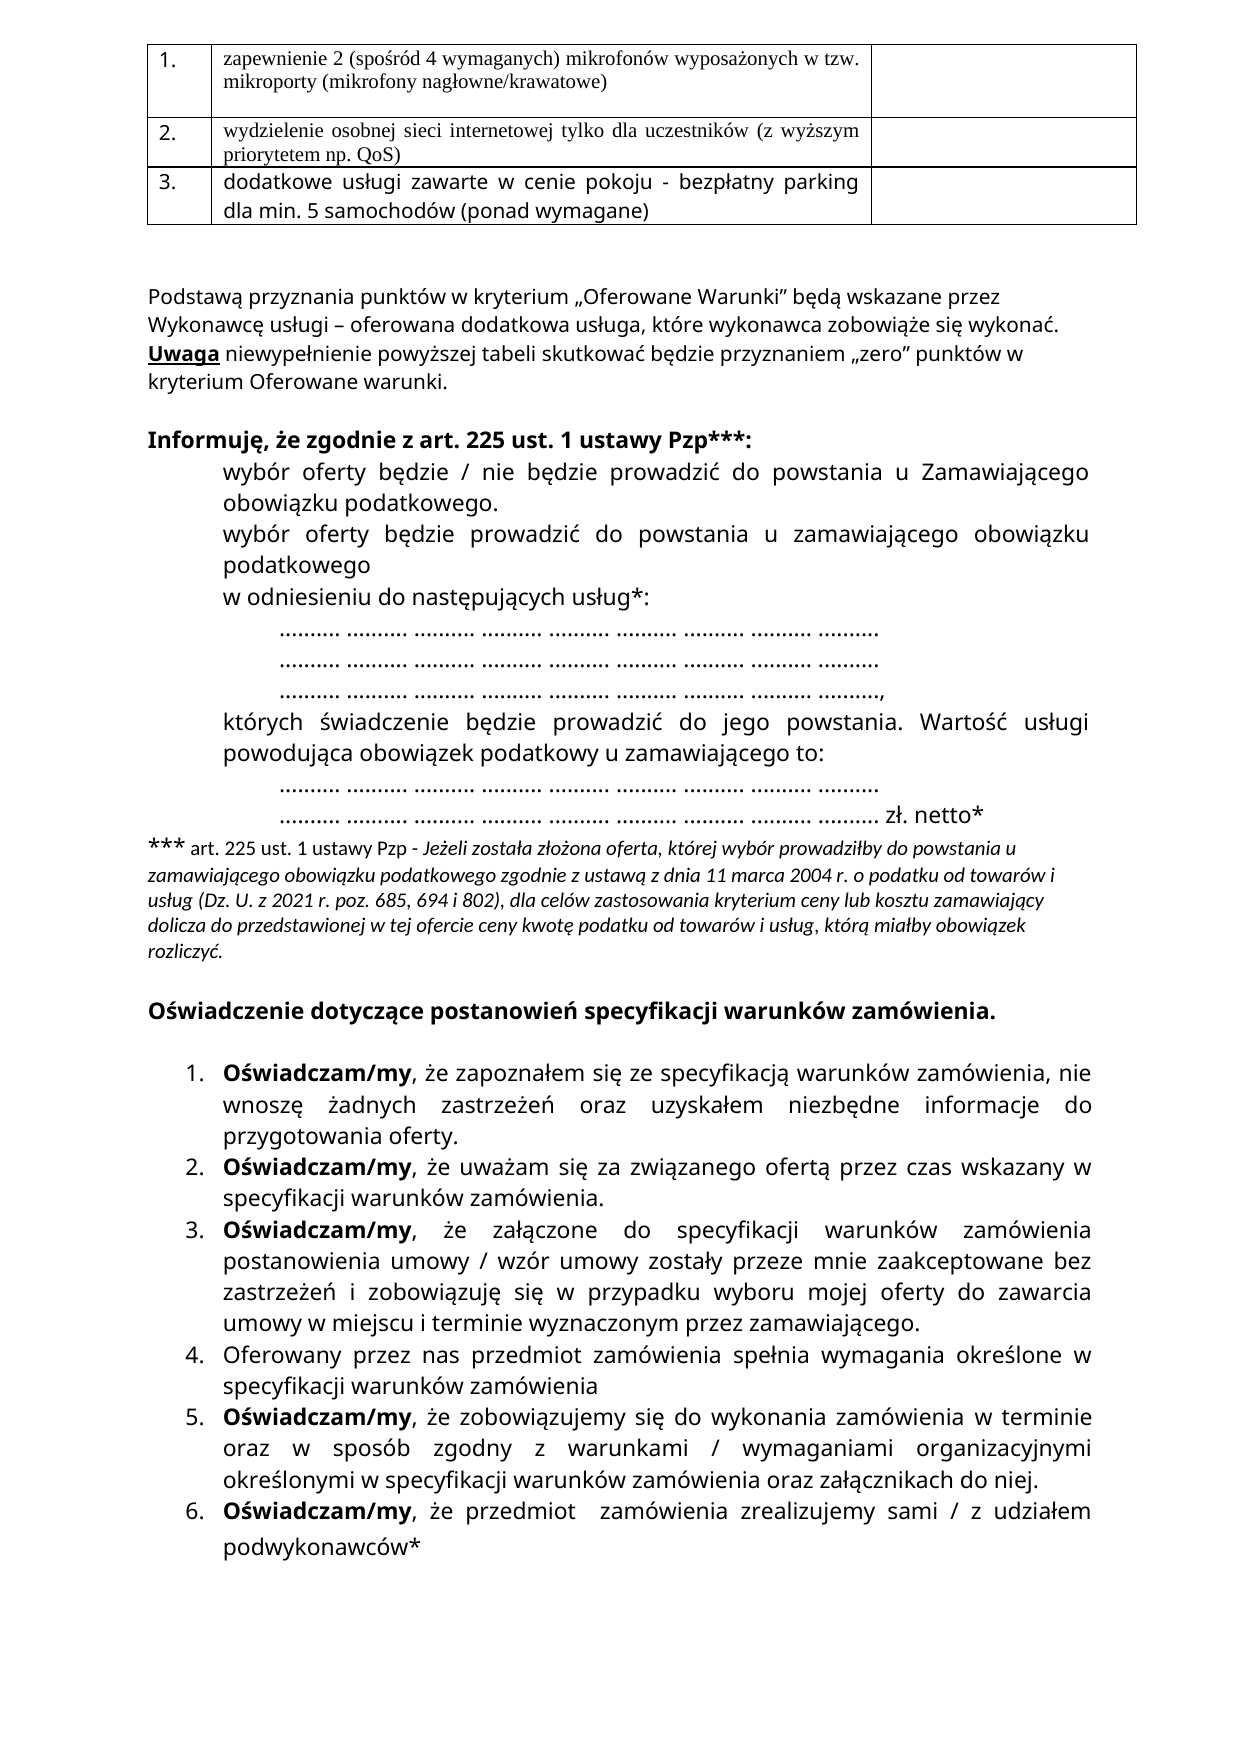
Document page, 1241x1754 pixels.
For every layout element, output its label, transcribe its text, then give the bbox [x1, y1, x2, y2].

table_cell [872, 168, 1136, 224]
text .......... .......... .......... .......... .......... .......... .......... .......... .......... zł. netto* [279, 799, 1093, 831]
table_cell 3. [148, 168, 211, 224]
text wybór oferty będzie / nie będzie prowadzić do powstania u Zamawiającego obowiązku podatkowego. [223, 456, 1090, 518]
text Podstawą przyznania punktów w kryterium „Oferowane Warunki” będą wskazane przez Wykonawcę usługi – oferowana dodatkowa usługa, które wykonawca zobowiąże się wykonać. Uwaga niewypełnienie powyższej tabeli skutkować będzie przyznaniem „zero” punktów w kryterium Oferowane warunki. [148, 282, 1093, 396]
text Informuję, że zgodnie z art. 225 ust. 1 ustawy Pzp***: [148, 424, 1090, 456]
text .......... .......... .......... .......... .......... .......... .......... .......... .......... [279, 612, 1093, 643]
text .......... .......... .......... .......... .......... .......... .......... .......... .......... [279, 768, 1093, 799]
list Oferowany przez nas przedmiot zamówienia spełnia wymagania określone w specyfikacji warunków zamówienia [185, 1338, 1093, 1401]
list Oświadczam/my, że zobowiązujemy się do wykonania zamówienia w terminie oraz w sposób zgodny z warunkami / wymaganiami organizacyjnymi określonymi w specyfikacji warunków zamówienia oraz załącznikach do niej. [185, 1401, 1093, 1495]
list Oświadczam/my, że załączone do specyfikacji warunków zamówienia postanowienia umowy / wzór umowy zostały przeze mnie zaakceptowane bez zastrzeżeń i zobowiązuję się w przypadku wyboru mojej oferty do zawarcia umowy w miejscu i terminie wyznaczonym przez zamawiającego. [185, 1213, 1093, 1338]
text .......... .......... .......... .......... .......... .......... .......... .......... .........., [279, 674, 1093, 706]
list Oświadczam/my, że uważam się za związanego ofertą przez czas wskazany w specyfikacji warunków zamówienia. [185, 1151, 1093, 1213]
table_cell wydzielenie osobnej sieci internetowej tylko dla uczestników (z wyższym priorytetem np. QoS) [212, 118, 871, 166]
table_cell zapewnienie 2 (spośród 4 wymaganych) mikrofonów wyposażonych w tzw. mikroporty (mikrofony nagłowne/krawatowe) [212, 45, 871, 117]
table_cell 1. [148, 45, 211, 117]
text których świadczenie będzie prowadzić do jego powstania. Wartość usługi powodująca obowiązek podatkowy u zamawiającego to: [223, 706, 1090, 768]
text Oświadczenie dotyczące postanowień specyfikacji warunków zamówienia. [148, 995, 1093, 1026]
table_cell [872, 118, 1136, 166]
table_cell 2. [148, 118, 211, 166]
list Oświadczam/my, że zapoznałem się ze specyfikacją warunków zamówienia, nie wnoszę żadnych zastrzeżeń oraz uzyskałem niezbędne informacje do przygotowania oferty. [185, 1057, 1093, 1151]
text wybór oferty będzie prowadzić do powstania u zamawiającego obowiązku podatkowego w odniesieniu do następujących usług*: [223, 518, 1090, 612]
table_cell [872, 45, 1136, 117]
text *** art. 225 ust. 1 ustawy Pzp - Jeżeli została złożona oferta, której wybór prowadziłby do powstania u zamawiającego obowiązku podatkowego zgodnie z ustawą z dnia 11 marca 2004 r. o podatku od towarów i usług (Dz. U. z 2021 r. poz. 685, 694 i 802), dla celów zastosowania kryterium ceny lub kosztu zamawiający dolicza do przedstawionej w tej ofercie ceny kwotę podatku od towarów i usług, którą miałby obowiązek rozliczyć. [148, 831, 1093, 963]
text .......... .......... .......... .......... .......... .......... .......... .......... .......... [279, 643, 1093, 674]
table_cell dodatkowe usługi zawarte w cenie pokoju - bezpłatny parking dla min. 5 samochodów (ponad wymagane) [212, 168, 871, 224]
list Oświadczam/my, że przedmiot zamówienia zrealizujemy sami / z udziałem podwykonawców* [185, 1495, 1093, 1562]
